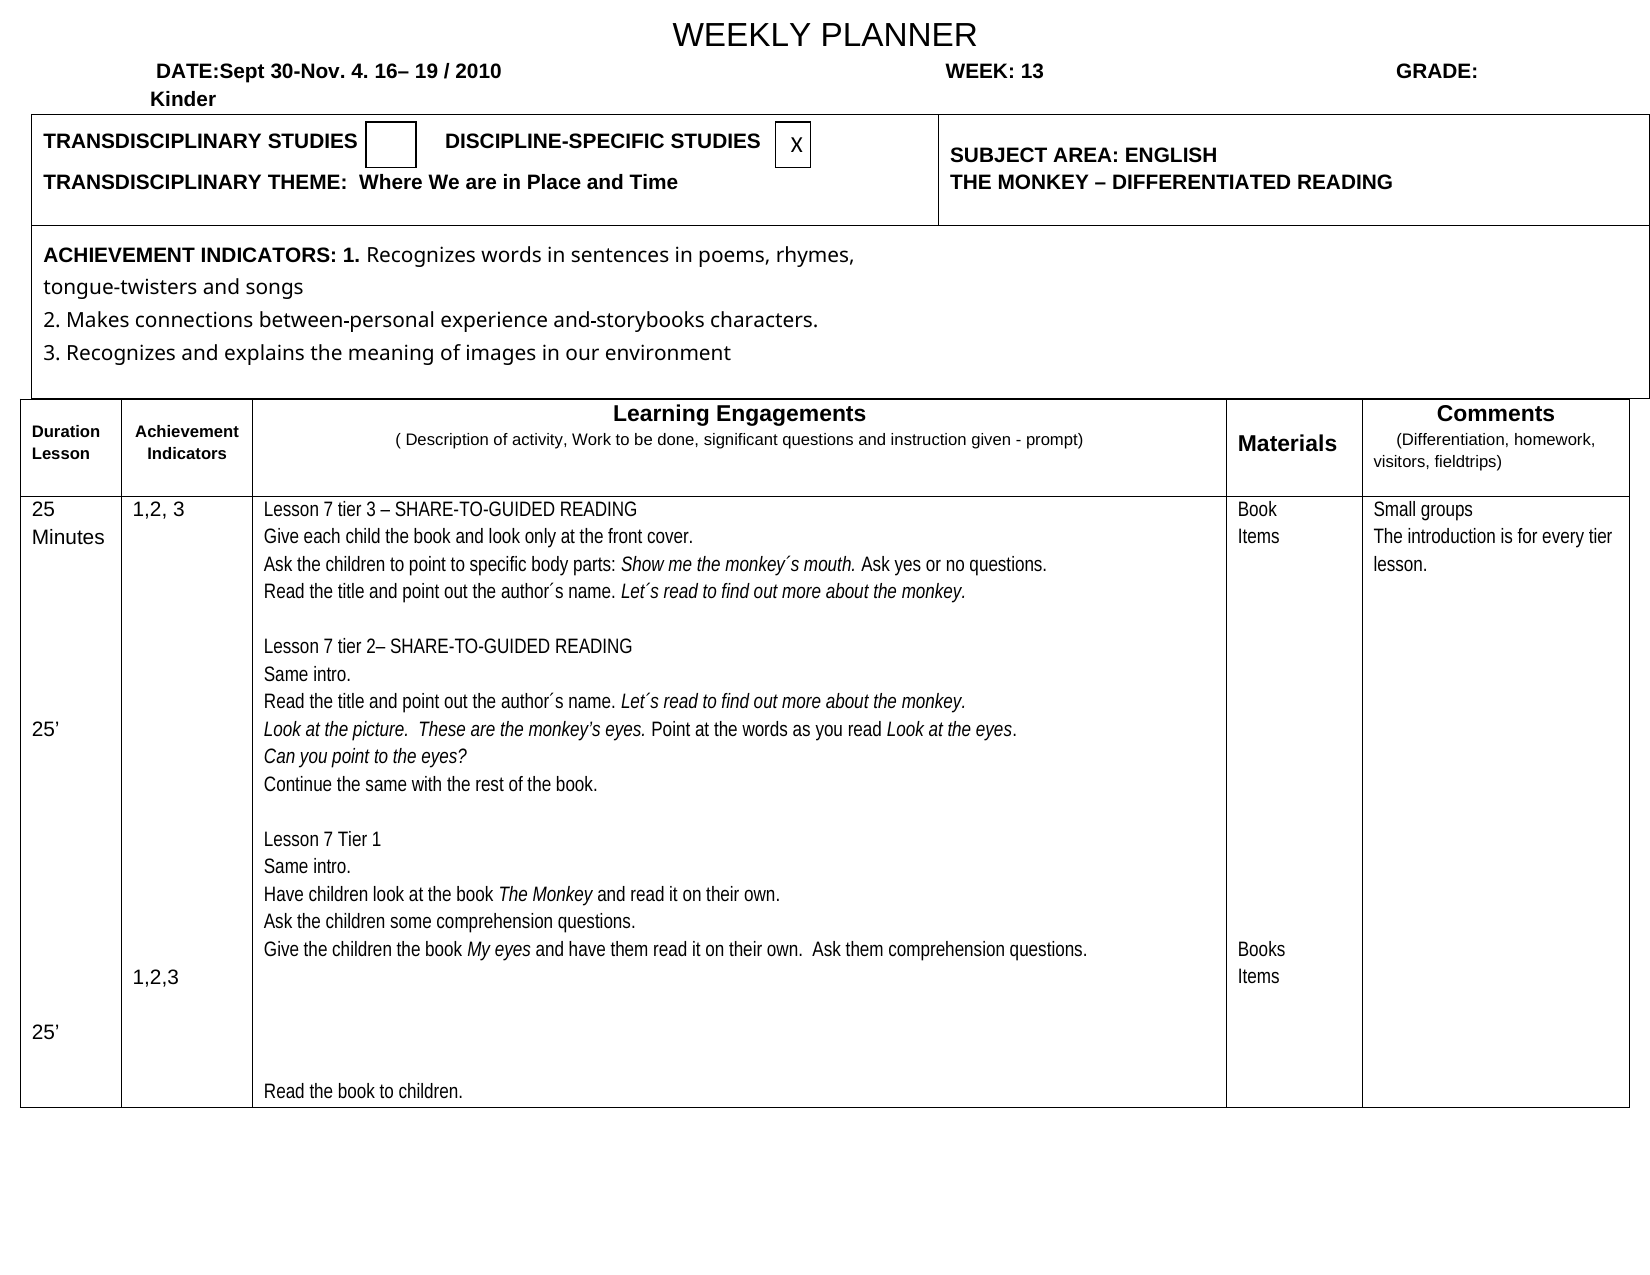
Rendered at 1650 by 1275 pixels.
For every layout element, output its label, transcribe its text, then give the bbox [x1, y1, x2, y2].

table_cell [253, 497, 1226, 1107]
table_header Learning Engagements ( Description of activity, Work to be done, significant questions and instruction given - prompt) [253, 400, 1226, 496]
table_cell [1363, 497, 1629, 1107]
table_cell [939, 226, 1649, 398]
table_header Achievement Indicators [122, 400, 252, 496]
table_cell 25 Minutes 25’ 25’ [21, 497, 121, 1107]
table_header Materials [1227, 400, 1362, 496]
text WEEKLY PLANNER [150, 15, 1500, 53]
table_header Duration Lesson [21, 400, 121, 496]
table_header Subject Area: English The Monkey – differentiated reading [939, 115, 1649, 225]
table_header Comments (Differentiation, homework, visitors, fieldtrips) [1363, 400, 1629, 496]
text DATE:Sept 30-Nov. 4. 16– 19 / 2010 WEEK: 13 GRADE: Kinder [150, 59, 1500, 110]
table_cell ACHIEVEMENT INDICATORS: 1. Recognizes words in sentences in poems, rhymes, tongue-twisters and songs 2. Makes connections between personal experience and storybooks characters. 3. Recognizes and explains the meaning of images in our environment [32, 226, 939, 398]
table_header TRANSDISCIPLINARY STUDIES DisciplinE-Specific STUDIES Transdisciplinary Theme: Where We are in Place and Time [32, 115, 938, 225]
table_cell 1,2, 3 1,2,3 1,2,3 [122, 497, 252, 1107]
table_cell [1227, 497, 1362, 1107]
